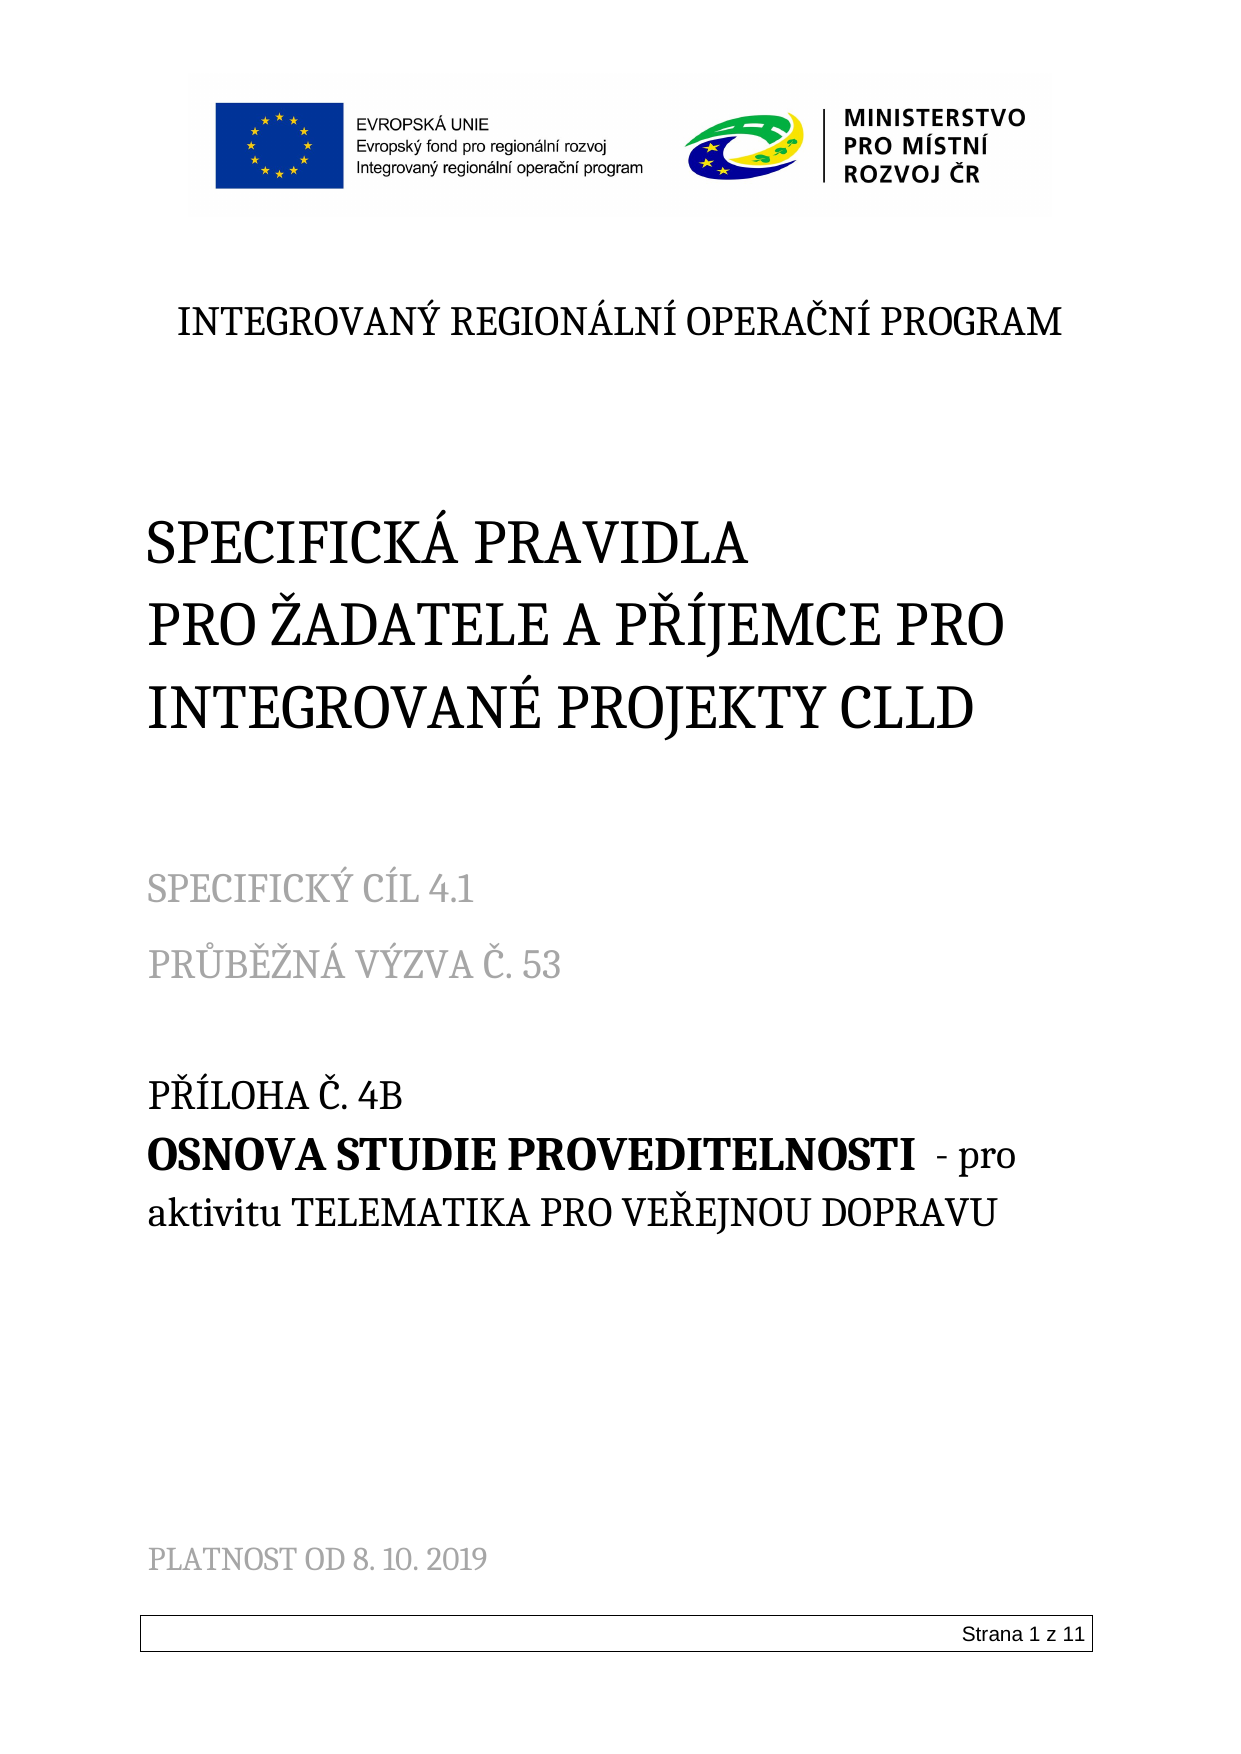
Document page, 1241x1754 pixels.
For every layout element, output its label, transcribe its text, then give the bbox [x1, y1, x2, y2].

picture [187, 73, 1053, 217]
text Specifický cíl 4.1 [148, 865, 1093, 913]
text PŘÍLOHA Č. 4B [148, 1072, 1093, 1120]
text Specifická PRAVIDLA [148, 507, 1093, 579]
text PRO ŽADATELE A PŘÍJEMCE pro integrované projekty CLLd [148, 589, 1093, 744]
text INTEGROVANÝ REGIONÁLNÍ OPERAČNÍ PROGRAM [148, 298, 1093, 346]
text Osnova studie proveditelnosti - pro aktivitu Telematika pro veřejnou dopravu [148, 1127, 1093, 1237]
text pLATNOST OD 8. 10. 2019 [148, 1540, 1093, 1578]
text průběžná výzva Č. 53 [148, 941, 1093, 989]
